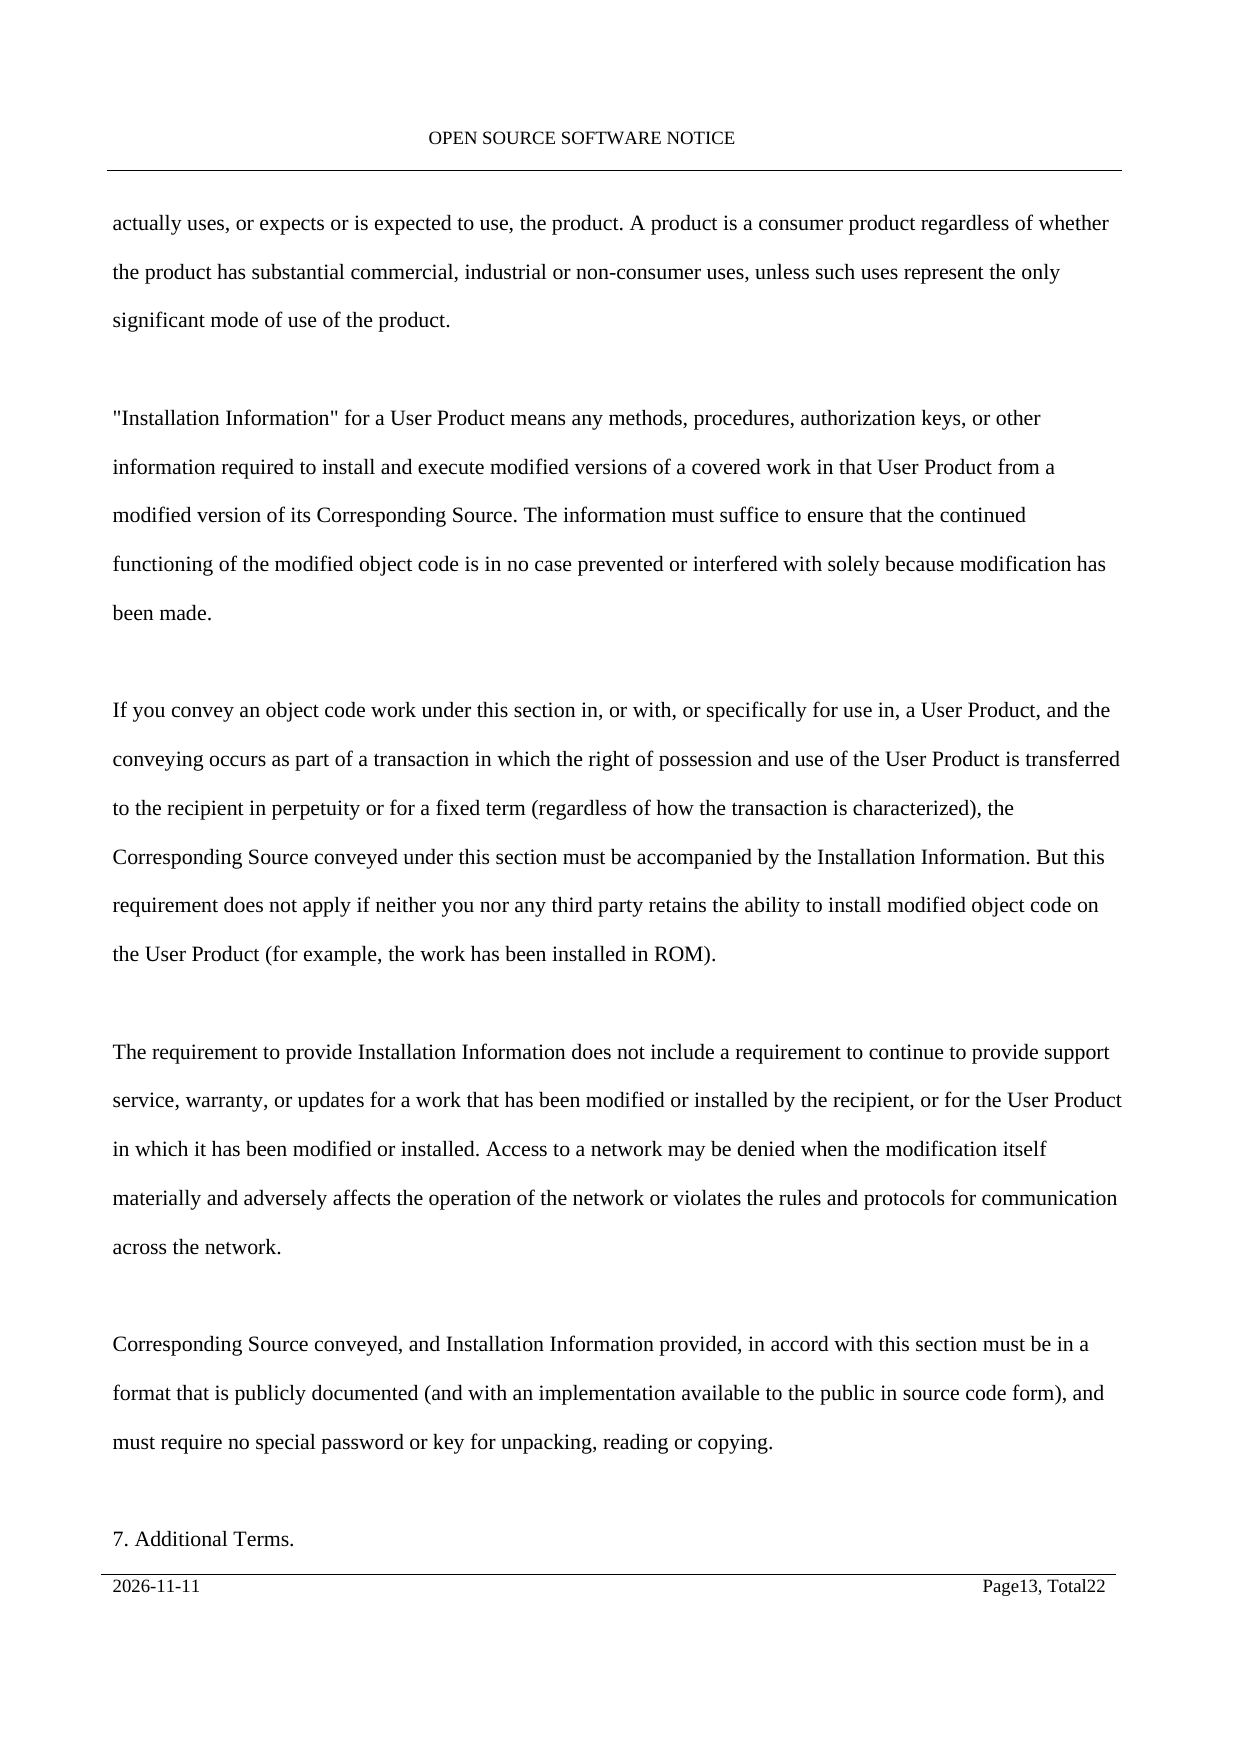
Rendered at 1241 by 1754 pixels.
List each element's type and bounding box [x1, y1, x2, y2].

text [112, 206, 1128, 1555]
